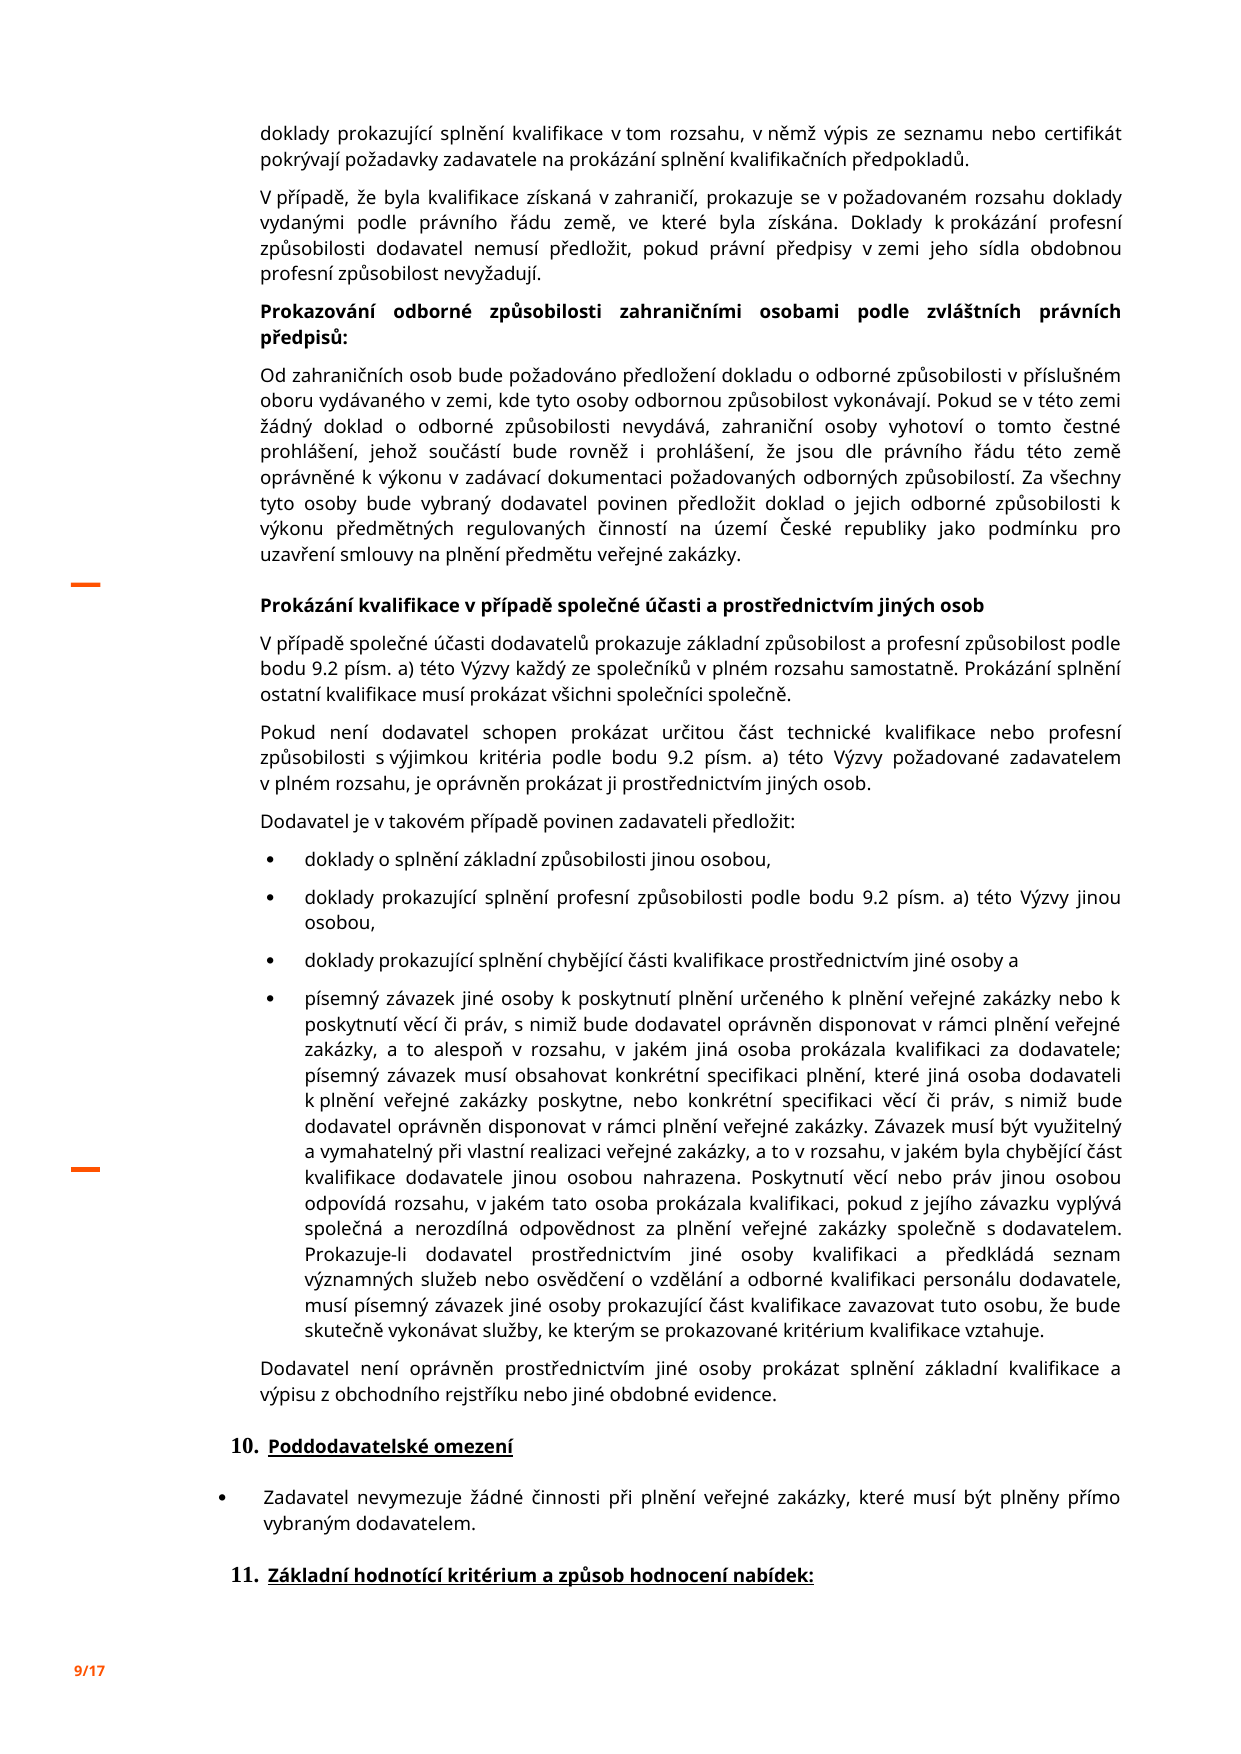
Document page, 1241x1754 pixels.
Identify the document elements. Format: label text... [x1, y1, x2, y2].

text Prokazování odborné způsobilosti zahraničními osobami podle zvláštních právních předpisů: [260, 299, 1122, 350]
list doklady prokazující splnění chybějící části kvalifikace prostřednictvím jiné osoby a [267, 948, 1122, 973]
text Prokázání kvalifikace v případě společné účasti a prostřednictvím jiných osob [260, 592, 1122, 617]
list Zadavatel nevymezuje žádné činnosti při plnění veřejné zakázky, které musí být plněny přímo vybraným dodavatelem. [219, 1484, 1122, 1535]
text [260, 121, 1122, 172]
list písemný závazek jiné osoby k poskytnutí plnění určeného k plnění veřejné zakázky nebo k poskytnutí věcí či práv, s nimiž bude dodavatel oprávněn disponovat v rámci plnění veřejné zakázky, a to alespoň v rozsahu, v jakém jiná osoba prokázala kvalifikaci za dodavatele; písemný závazek musí obsahovat konkrétní specifikaci plnění, které jiná osoba dodavateli k plnění veřejné zakázky poskytne, nebo konkrétní specifikaci věcí či práv, s nimiž bude dodavatel oprávněn disponovat v rámci plnění veřejné zakázky. Závazek musí být využitelný a vymahatelný při vlastní realizaci veřejné zakázky, a to v rozsahu, v jakém byla chybějící část kvalifikace dodavatele jinou osobou nahrazena. Poskytnutí věcí nebo práv jinou osobou odpovídá rozsahu, v jakém tato osoba prokázala kvalifikaci, pokud z jejího závazku vyplývá společná a nerozdílná odpovědnost za plnění veřejné zakázky společně s dodavatelem. Prokazuje-li dodavatel prostřednictvím jiné osoby kvalifikaci a předkládá seznam významných služeb nebo osvědčení o vzdělání a odborné kvalifikaci personálu dodavatele, musí písemný závazek jiné osoby prokazující část kvalifikace zavazovat tuto osobu, že bude skutečně vykonávat služby, ke kterým se prokazované kritérium kvalifikace vztahuje. [267, 986, 1122, 1343]
text Dodavatel je v takovém případě povinen zadavateli předložit: [260, 808, 1122, 834]
text V případě, že byla kvalifikace získaná v zahraničí, prokazuje se v požadovaném rozsahu doklady vydanými podle právního řádu země, ve které byla získána. Doklady k prokázání profesní způsobilosti dodavatel nemusí předložit, pokud právní předpisy v zemi jeho sídla obdobnou profesní způsobilost nevyžadují. [260, 184, 1122, 286]
text Pokud není dodavatel schopen prokázat určitou část technické kvalifikace nebo profesní způsobilosti s výjimkou kritéria podle bodu 9.2 písm. a) této Výzvy požadované zadavatelem v plném rozsahu, je oprávněn prokázat ji prostřednictvím jiných osob. [260, 719, 1122, 796]
list doklady o splnění základní způsobilosti jinou osobou, [267, 846, 1122, 872]
text Dodavatel není oprávněn prostřednictvím jiné osoby prokázat splnění základní kvalifikace a výpisu z obchodního rejstříku nebo jiné obdobné evidence. [260, 1356, 1122, 1407]
text V případě společné účasti dodavatelů prokazuje základní způsobilost a profesní způsobilost podle bodu 9.2 písm. a) této Výzvy každý ze společníků v plném rozsahu samostatně. Prokázání splnění ostatní kvalifikace musí prokázat všichni společníci společně. [260, 630, 1122, 707]
list Základní hodnotící kritérium a způsob hodnocení nabídek: [230, 1561, 1122, 1588]
list doklady prokazující splnění profesní způsobilosti podle bodu 9.2 písm. a) této Výzvy jinou osobou, [267, 884, 1122, 935]
list Poddodavatelské omezení [230, 1432, 1122, 1459]
text Od zahraničních osob bude požadováno předložení dokladu o odborné způsobilosti v příslušném oboru vydávaného v zemi, kde tyto osoby odbornou způsobilost vykonávají. Pokud se v této zemi žádný doklad o odborné způsobilosti nevydává, zahraniční osoby vyhotoví o tomto čestné prohlášení, jehož součástí bude rovněž i prohlášení, že jsou dle právního řádu této země oprávněné k výkonu v zadávací dokumentaci požadovaných odborných způsobilostí. Za všechny tyto osoby bude vybraný dodavatel povinen předložit doklad o jejich odborné způsobilosti k výkonu předmětných regulovaných činností na území České republiky jako podmínku pro uzavření smlouvy na plnění předmětu veřejné zakázky. [260, 362, 1122, 566]
